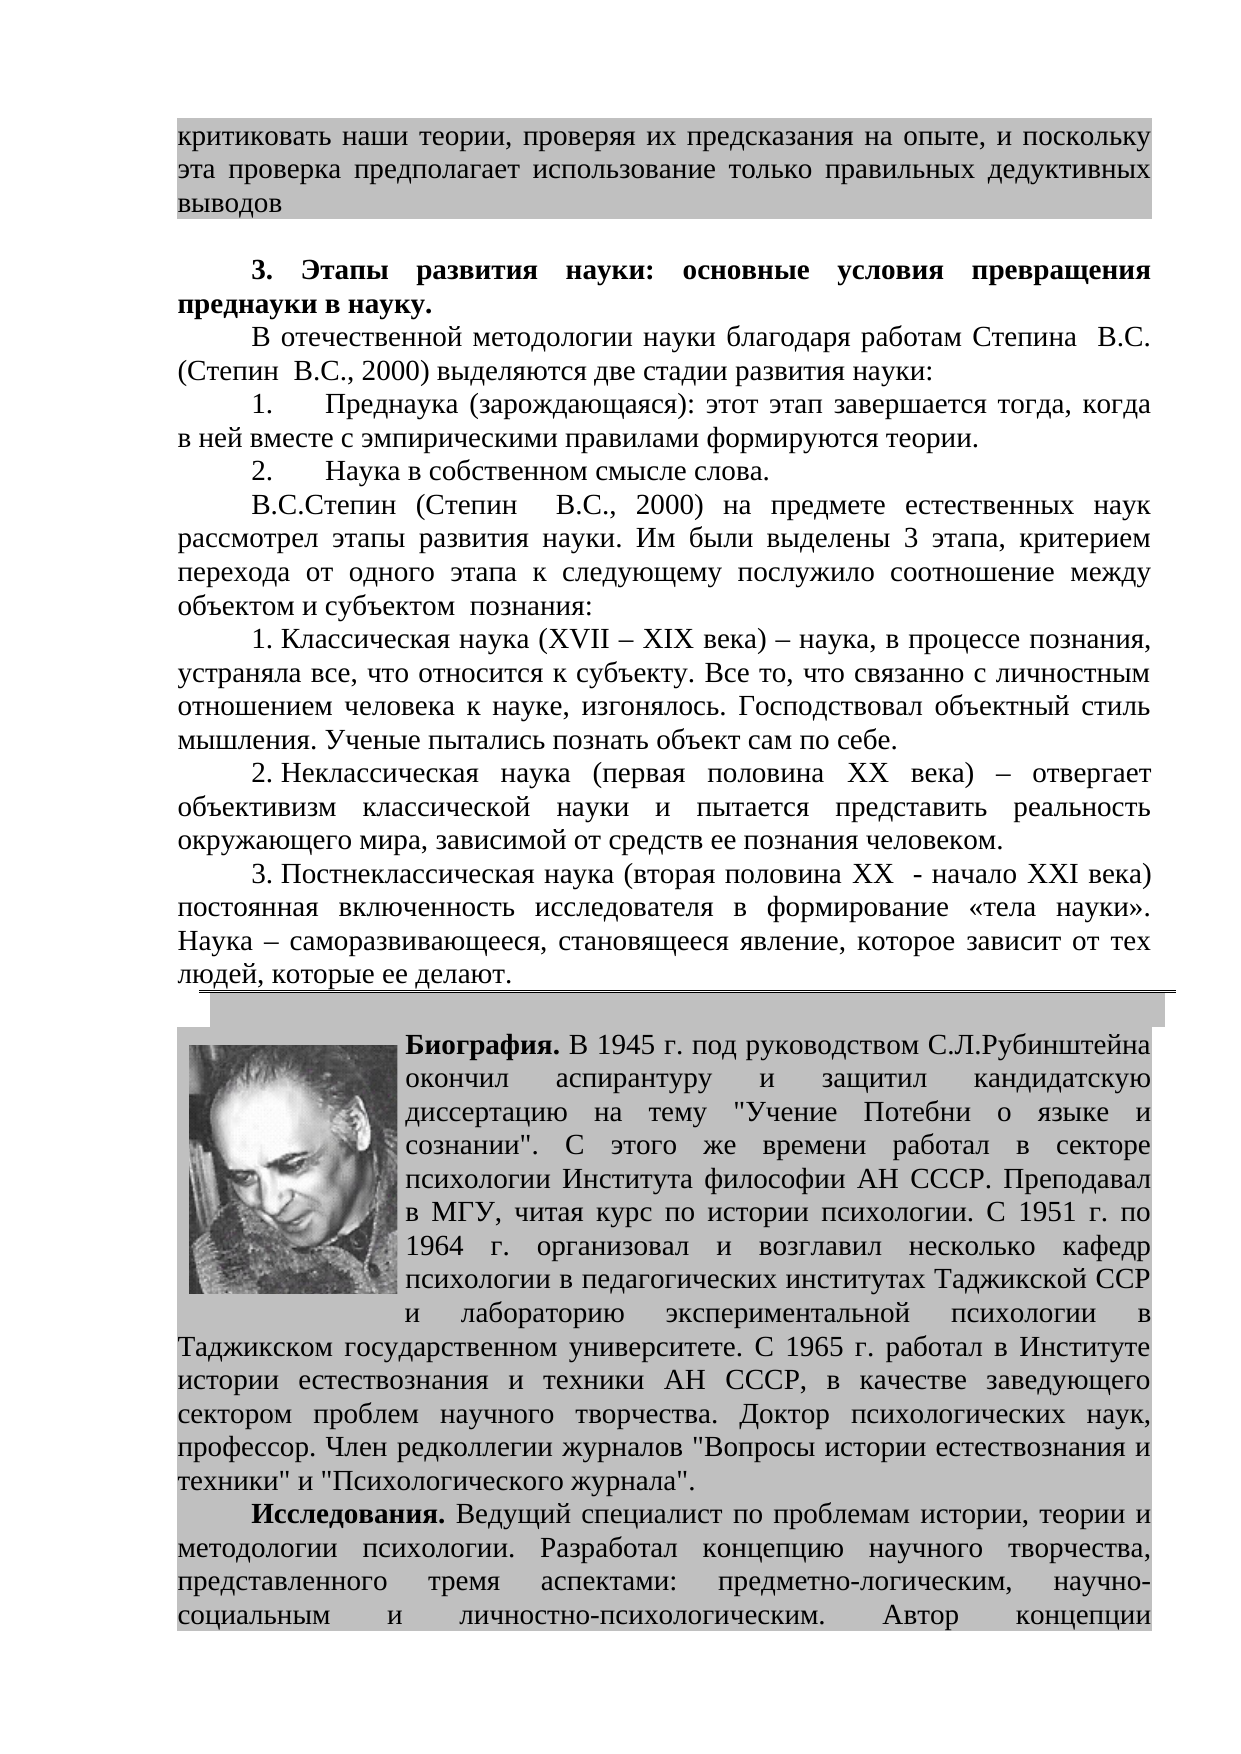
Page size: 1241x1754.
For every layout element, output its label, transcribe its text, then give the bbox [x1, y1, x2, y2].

list Постнеклассическая наука (вторая половина XX - начало XXI века) постоянная включенность исследователя в формирование «тела науки». Наука – саморазвивающееся, становящееся явление, которое зависит от тех людей, которые ее делают. [177, 856, 1152, 990]
text 3. Этапы развития науки: основные условия превращения преднауки в науку. [177, 252, 1152, 319]
list Неклассическая наука (первая половина XX века) – отвергает объективизм классической науки и пытается представить реальность окружающего мира, зависимой от средств ее познания человеком. [177, 755, 1152, 856]
list Наука в собственном смысле слова. [177, 453, 1152, 487]
table_header [1165, 993, 1176, 1027]
text Биография. В . под руководством С.Л.Рубинштейна окончил аспирантуру и защитил кандидатскую диссертацию на тему "Учение Потебни о языке и сознании". С этого же времени работал в секторе психологии Института философии АН СССР. Преподавал в МГУ, читая курс по истории психологии. С . по . организовал и возглавил несколько кафедр психологии в педагогических институтах Таджикской ССР и лабораторию экспериментальной психологии в Таджикском государственном университете. С . работал в Институте истории естествознания и техники АН СССР, в качестве заведующего сектором проблем научного творчества. Доктор психологических наук, профессор. Член редколлегии журналов "Вопросы истории естествознания и техники" и "Психологического журнала". [177, 1027, 1152, 1496]
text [177, 118, 1152, 219]
table_header [199, 993, 210, 1027]
text В.С.Степин (Степин В.С., 2000) на предмете естественных наук рассмотрел этапы развития науки. Им были выделены 3 этапа, критерием перехода от одного этапа к следующему послужило соотношение между объектом и субъектом познания: [177, 487, 1152, 621]
text В отечественной методологии науки благодаря работам Степина В.С. (Степин В.С., 2000) выделяются две стадии развития науки: [177, 319, 1152, 386]
list Классическая наука (XVII – XIX века) – наука, в процессе познания, устраняла все, что относится к субъекту. Все то, что связанно с личностным отношением человека к науке, изгонялось. Господствовал объектный стиль мышления. Ученые пытались познать объект сам по себе. [177, 621, 1152, 755]
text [177, 1496, 1152, 1631]
list Преднаука (зарождающаяся): этот этап завершается тогда, когда в ней вместе с эмпирическими правилами формируются теории. [177, 386, 1152, 453]
picture [187, 1045, 398, 1292]
